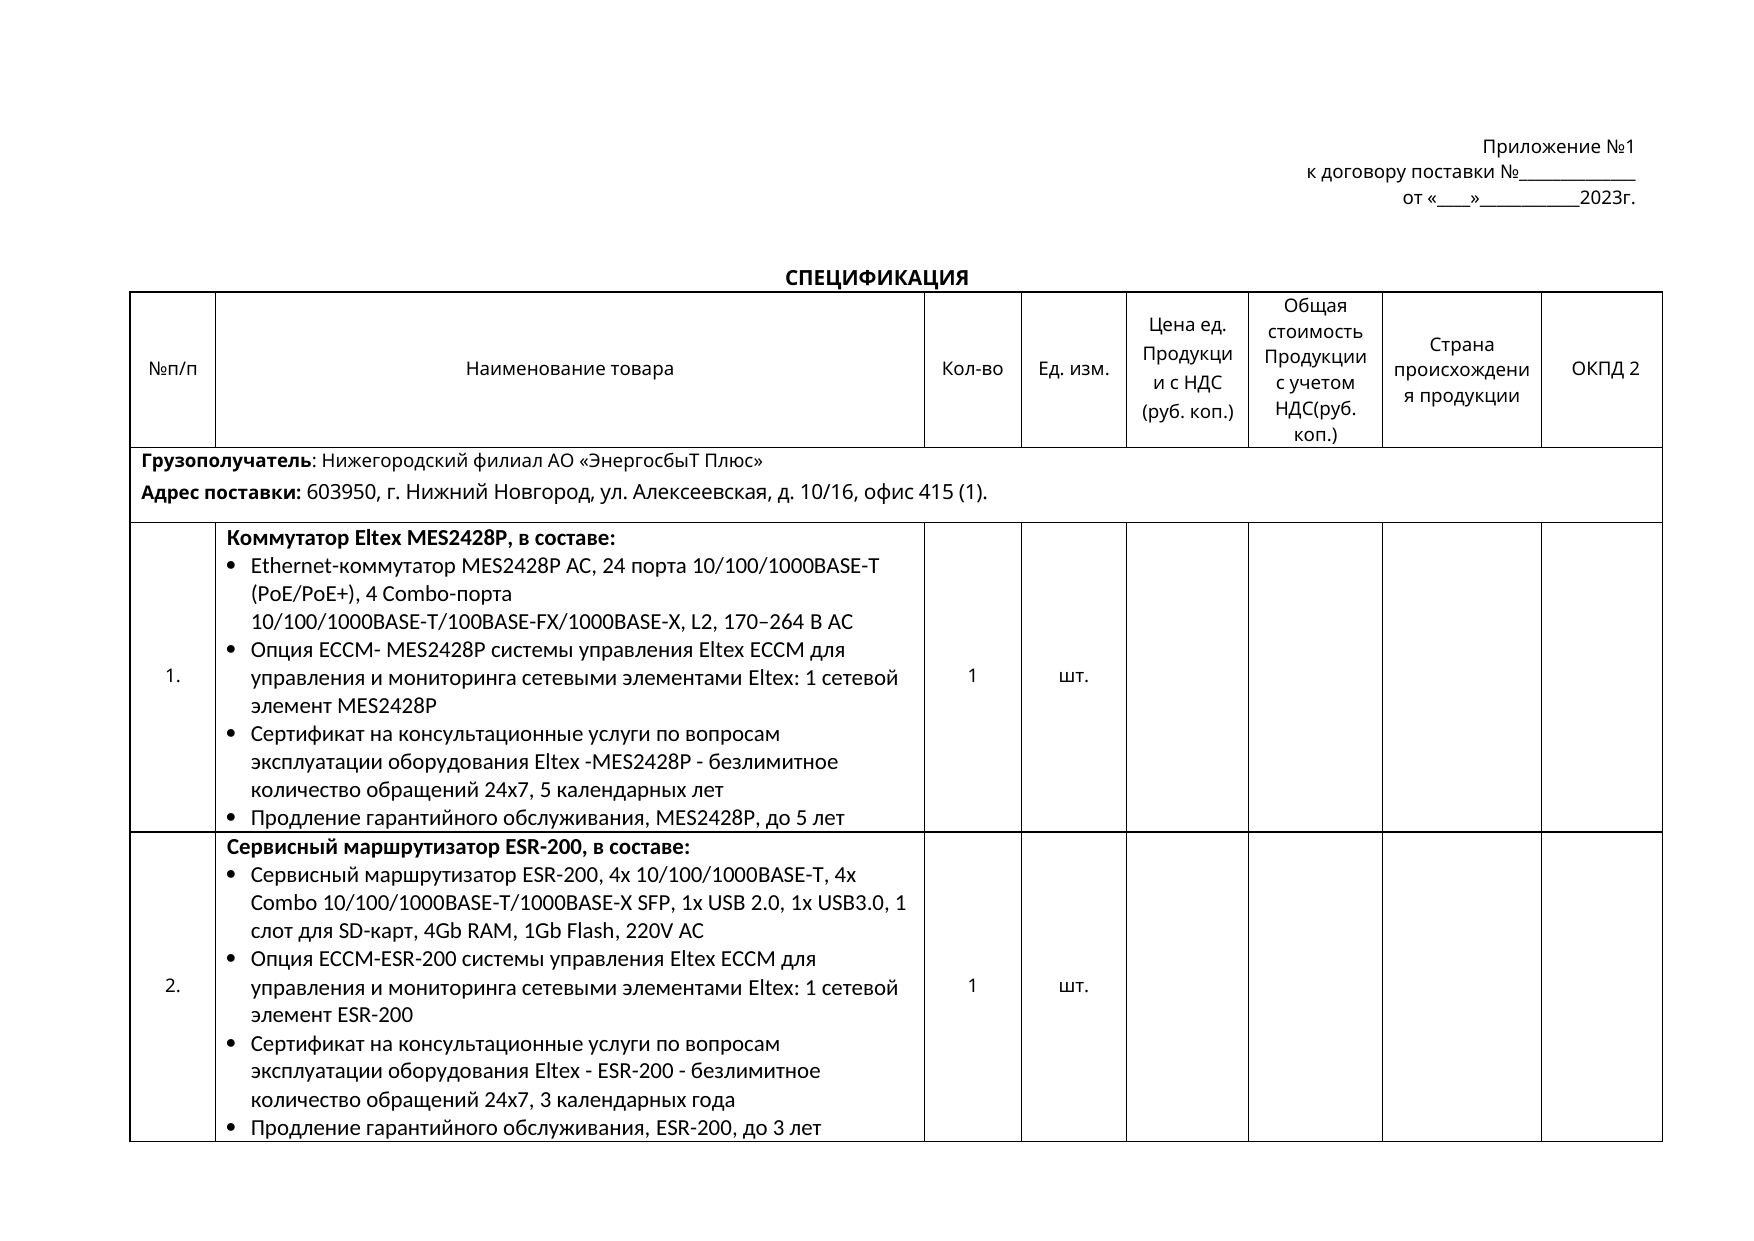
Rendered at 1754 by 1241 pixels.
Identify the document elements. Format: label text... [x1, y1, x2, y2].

table_cell 1 [925, 523, 1021, 831]
table_header Наименование товара [216, 293, 924, 447]
table_cell шт. [1022, 523, 1126, 831]
table_header Ед. изм. [1022, 293, 1126, 447]
text СПЕЦИФИКАЦИЯ [118, 263, 1636, 291]
table_cell Грузополучатель: Нижегородский филиал АО «ЭнергосбыТ Плюс» Адрес поставки: 603950, г. Нижний Новгород, ул. Алексеевская, д. 10/16, офис 415 (1). [131, 448, 1662, 522]
table_cell 1 [925, 833, 1021, 1141]
table_cell Коммутатор Eltex MES2428P, в составе: Ethernet-коммутатор MES2428P AC, 24 порта 10/100/1000BASE-T (PoE/PoE+), 4 Combo-порта 10/100/1000BASE-T/100BASE-FX/1000BASE-X, L2, 170–264 В AC Опция ECCM- MES2428P системы управления Eltex ECCM для управления и мониторинга сетевыми элементами Eltex: 1 сетевой элемент MES2428P Сертификат на консультационные услуги по вопросам эксплуатации оборудования Eltex -MES2428P - безлимитное количество обращений 24х7, 5 календарных лет Продление гарантийного обслуживания, MES2428P, до 5 лет [216, 523, 924, 831]
table_header ОКПД 2 [1542, 293, 1662, 447]
table_header Общая стоимость Продукции с учетом НДС(руб. коп.) [1249, 293, 1382, 447]
table_cell [1542, 833, 1662, 1141]
text от «____»____________2023г. [118, 184, 1636, 209]
table_header Цена ед. Продукции с НДС (руб. коп.) [1127, 293, 1248, 447]
table_cell [1383, 523, 1541, 831]
table_cell [1127, 833, 1248, 1141]
table_header Страна происхождения продукции [1383, 293, 1541, 447]
table_cell 2. [131, 833, 215, 1141]
text Приложение №1 [118, 133, 1636, 158]
table_cell [1542, 523, 1662, 831]
table_header Кол-во [925, 293, 1021, 447]
table_cell [1127, 523, 1248, 831]
table_cell 1. [131, 523, 215, 831]
table_cell шт. [1022, 833, 1126, 1141]
table_cell [1249, 833, 1382, 1141]
table_cell [1249, 523, 1382, 831]
table_header №п/п [131, 293, 215, 447]
text к договору поставки №______________ [118, 158, 1636, 184]
table_cell [1383, 833, 1541, 1141]
table_cell Сервисный маршрутизатор ESR-200, в составе: Сервисный маршрутизатор ESR-200, 4х 10/100/1000BASE-T, 4x Combo 10/100/1000BASE-T/1000BASE-X SFP, 1x USB 2.0, 1x USB3.0, 1 слот для SD-карт, 4Gb RAM, 1Gb Flash, 220V AC Опция ECCM-ESR-200 системы управления Eltex ECCM для управления и мониторинга сетевыми элементами Eltex: 1 сетевой элемент ESR-200 Сертификат на консультационные услуги по вопросам эксплуатации оборудования Eltex - ESR-200 - безлимитное количество обращений 24х7, 3 календарных года Продление гарантийного обслуживания, ESR-200, до 3 лет [216, 833, 924, 1141]
